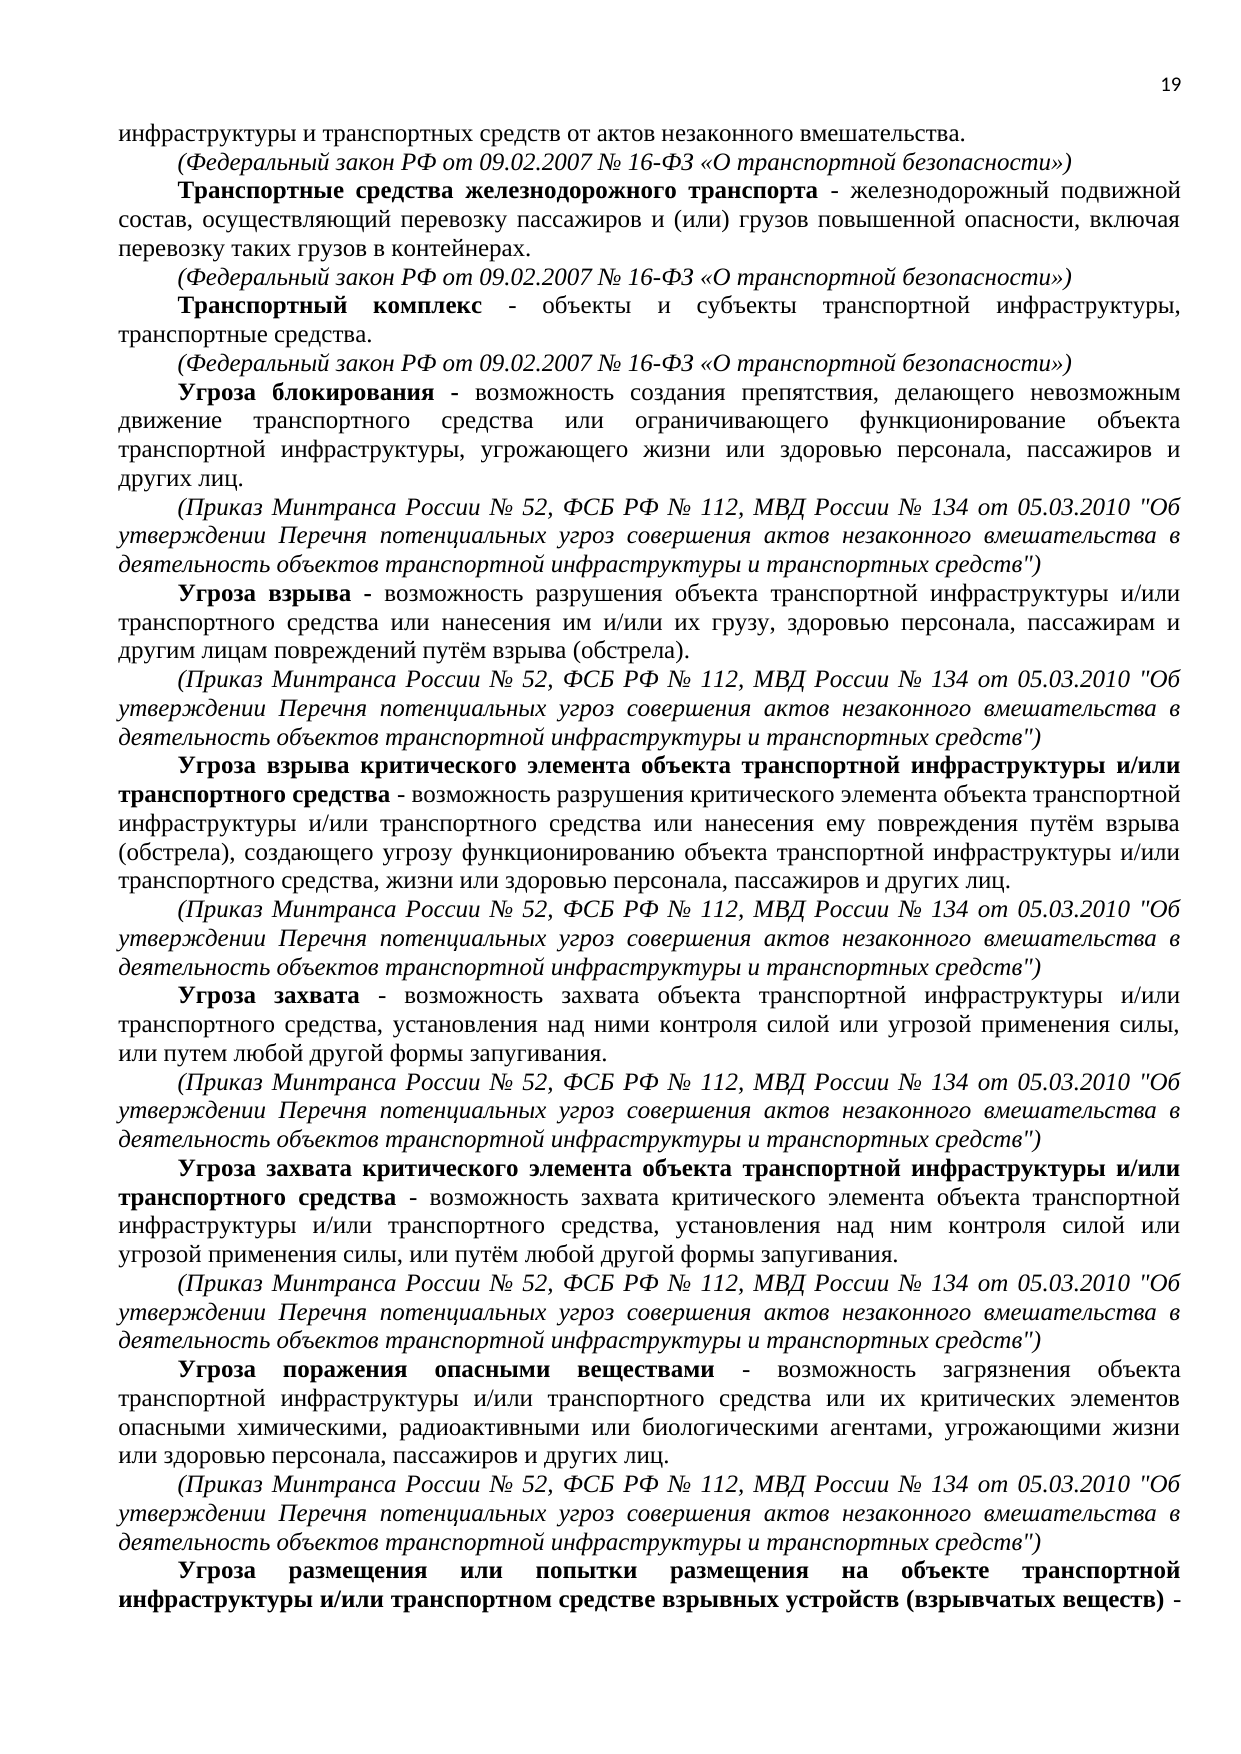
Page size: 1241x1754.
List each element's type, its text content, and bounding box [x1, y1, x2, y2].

text (Федеральный закон РФ от 09.02.2007 № 16-ФЗ «О транспортной безопасности») [118, 147, 1181, 176]
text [118, 1556, 1181, 1613]
text Угроза взрыва критического элемента объекта транспортной инфраструктуры и/или транспортного средства - возможность разрушения критического элемента объекта транспортной инфраструктуры и/или транспортного средства или нанесения ему повреждения путём взрыва (обстрела), создающего угрозу функционированию объекта транспортной инфраструктуры и/или транспортного средства, жизни или здоровью персонала, пассажиров и других лиц. [118, 751, 1181, 894]
text Угроза захвата - возможность захвата объекта транспортной инфраструктуры и/или транспортного средства, установления над ними контроля силой или угрозой применения силы, или путем любой другой формы запугивания. [118, 981, 1181, 1067]
text Транспортные средства железнодорожного транспорта - железнодорожный подвижной состав, осуществляющий перевозку пассажиров и (или) грузов повышенной опасности, включая перевозку таких грузов в контейнерах. [118, 176, 1181, 262]
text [118, 118, 1181, 147]
text Транспортный комплекс - объекты и субъекты транспортной инфраструктуры, транспортные средства. [118, 291, 1181, 348]
text Угроза захвата критического элемента объекта транспортной инфраструктуры и/или транспортного средства - возможность захвата критического элемента объекта транспортной инфраструктуры и/или транспортного средства, установления над ним контроля силой или угрозой применения силы, или путём любой другой формы запугивания. [118, 1153, 1181, 1268]
text Угроза блокирования - возможность создания препятствия, делающего невозможным движение транспортного средства или ограничивающего функционирование объекта транспортной инфраструктуры, угрожающего жизни или здоровью персонала, пассажиров и других лиц. [118, 377, 1181, 492]
text (Федеральный закон РФ от 09.02.2007 № 16-ФЗ «О транспортной безопасности») [118, 262, 1181, 291]
text (Федеральный закон РФ от 09.02.2007 № 16-ФЗ «О транспортной безопасности») [118, 348, 1181, 377]
text Угроза поражения опасными веществами - возможность загрязнения объекта транспортной инфраструктуры и/или транспортного средства или их критических элементов опасными химическими, радиоактивными или биологическими агентами, угрожающими жизни или здоровью персонала, пассажиров и других лиц. [118, 1354, 1181, 1469]
text Угроза взрыва - возможность разрушения объекта транспортной инфраструктуры и/или транспортного средства или нанесения им и/или их грузу, здоровью персонала, пассажирам и другим лицам повреждений путём взрыва (обстрела). [118, 578, 1181, 664]
